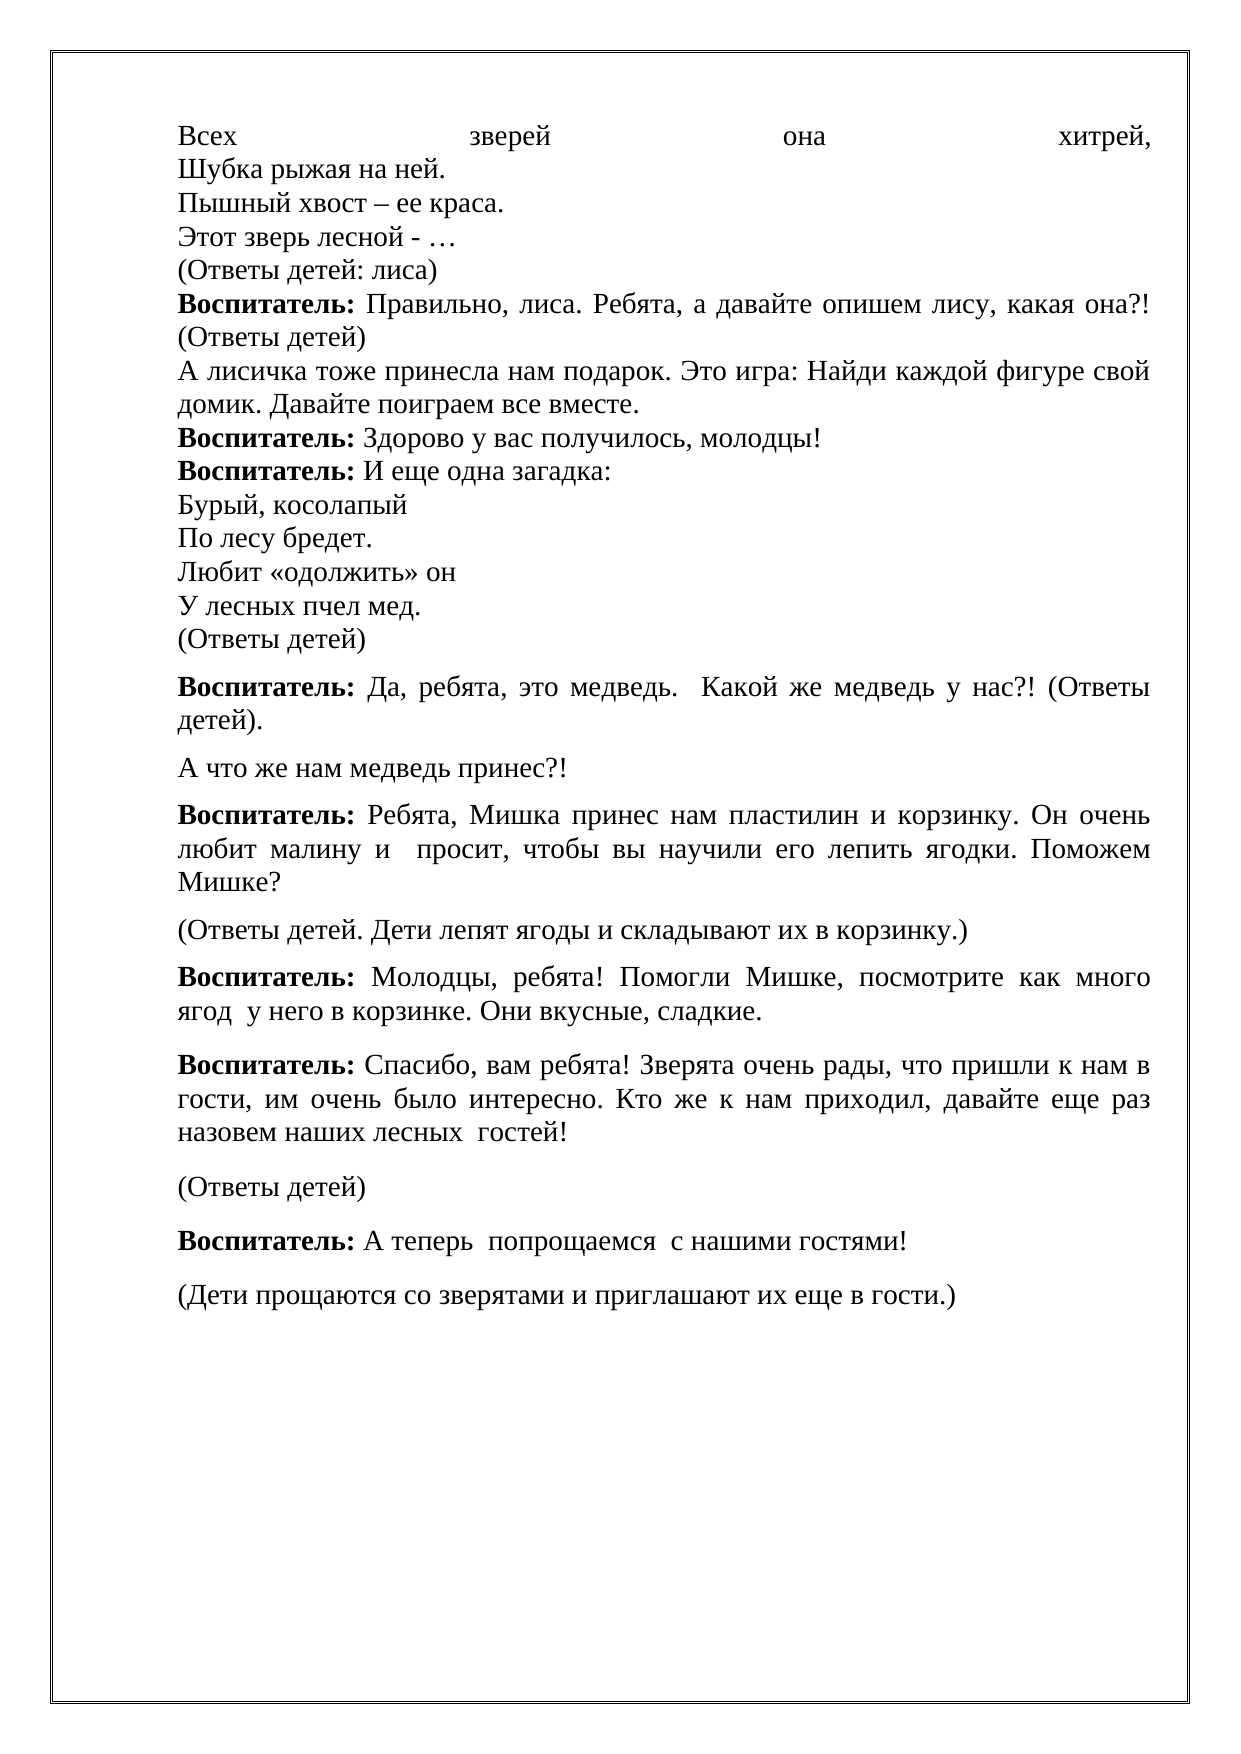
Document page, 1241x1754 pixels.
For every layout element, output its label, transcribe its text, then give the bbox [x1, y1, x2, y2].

text У лесных пчел мед. [177, 588, 1152, 621]
text Пышный хвост – ее краса. [177, 185, 1152, 219]
text Воспитатель: Правильно, лиса. Ребята, а давайте опишем лису, какая она?! (Ответы детей) [177, 286, 1152, 353]
text (Ответы детей) [177, 1169, 1152, 1202]
text Воспитатель: Спасибо, вам ребята! Зверята очень рады, что пришли к нам в гости, им очень было интересно. Кто же к нам приходил, давайте еще раз назовем наших лесных гостей! [177, 1047, 1152, 1148]
text Воспитатель: Молодцы, ребята! Помогли Мишке, посмотрите как много ягод у него в корзинке. Они вкусные, сладкие. [177, 959, 1152, 1026]
text Воспитатель: А теперь попрощаемся с нашими гостями! [177, 1223, 1152, 1257]
text (Ответы детей. Дети лепят ягоды и складывают их в корзинку.) [177, 912, 1152, 945]
text (Ответы детей) [177, 621, 1152, 655]
text По лесу бредет. [177, 521, 1152, 554]
text (Дети прощаются со зверятами и приглашают их еще в гости.) [177, 1277, 1152, 1311]
text Воспитатель: Да, ребята, это медведь. Какой же медведь у нас?! (Ответы детей). [177, 669, 1152, 736]
text А что же нам медведь принес?! [177, 750, 1152, 783]
text Любит «одолжить» он [177, 554, 1152, 588]
text Воспитатель: Здорово у вас получилось, молодцы! [177, 420, 1152, 453]
text (Ответы детей: лиса) [177, 252, 1152, 286]
text Этот зверь лесной - … [177, 219, 1152, 252]
text Воспитатель: Ребята, Мишка принес нам пластилин и корзинку. Он очень любит малину и просит, чтобы вы научили его лепить ягодки. Поможем Мишке? [177, 797, 1152, 898]
text А лисичка тоже принесла нам подарок. Это игра: Найди каждой фигуре свой домик. Давайте поиграем все вместе. [177, 353, 1152, 420]
text Бурый, косолапый [177, 487, 1152, 521]
text Всех зверей она хитрей, Шубка рыжая на ней. [177, 118, 1152, 185]
text Воспитатель: И еще одна загадка: [177, 453, 1152, 487]
